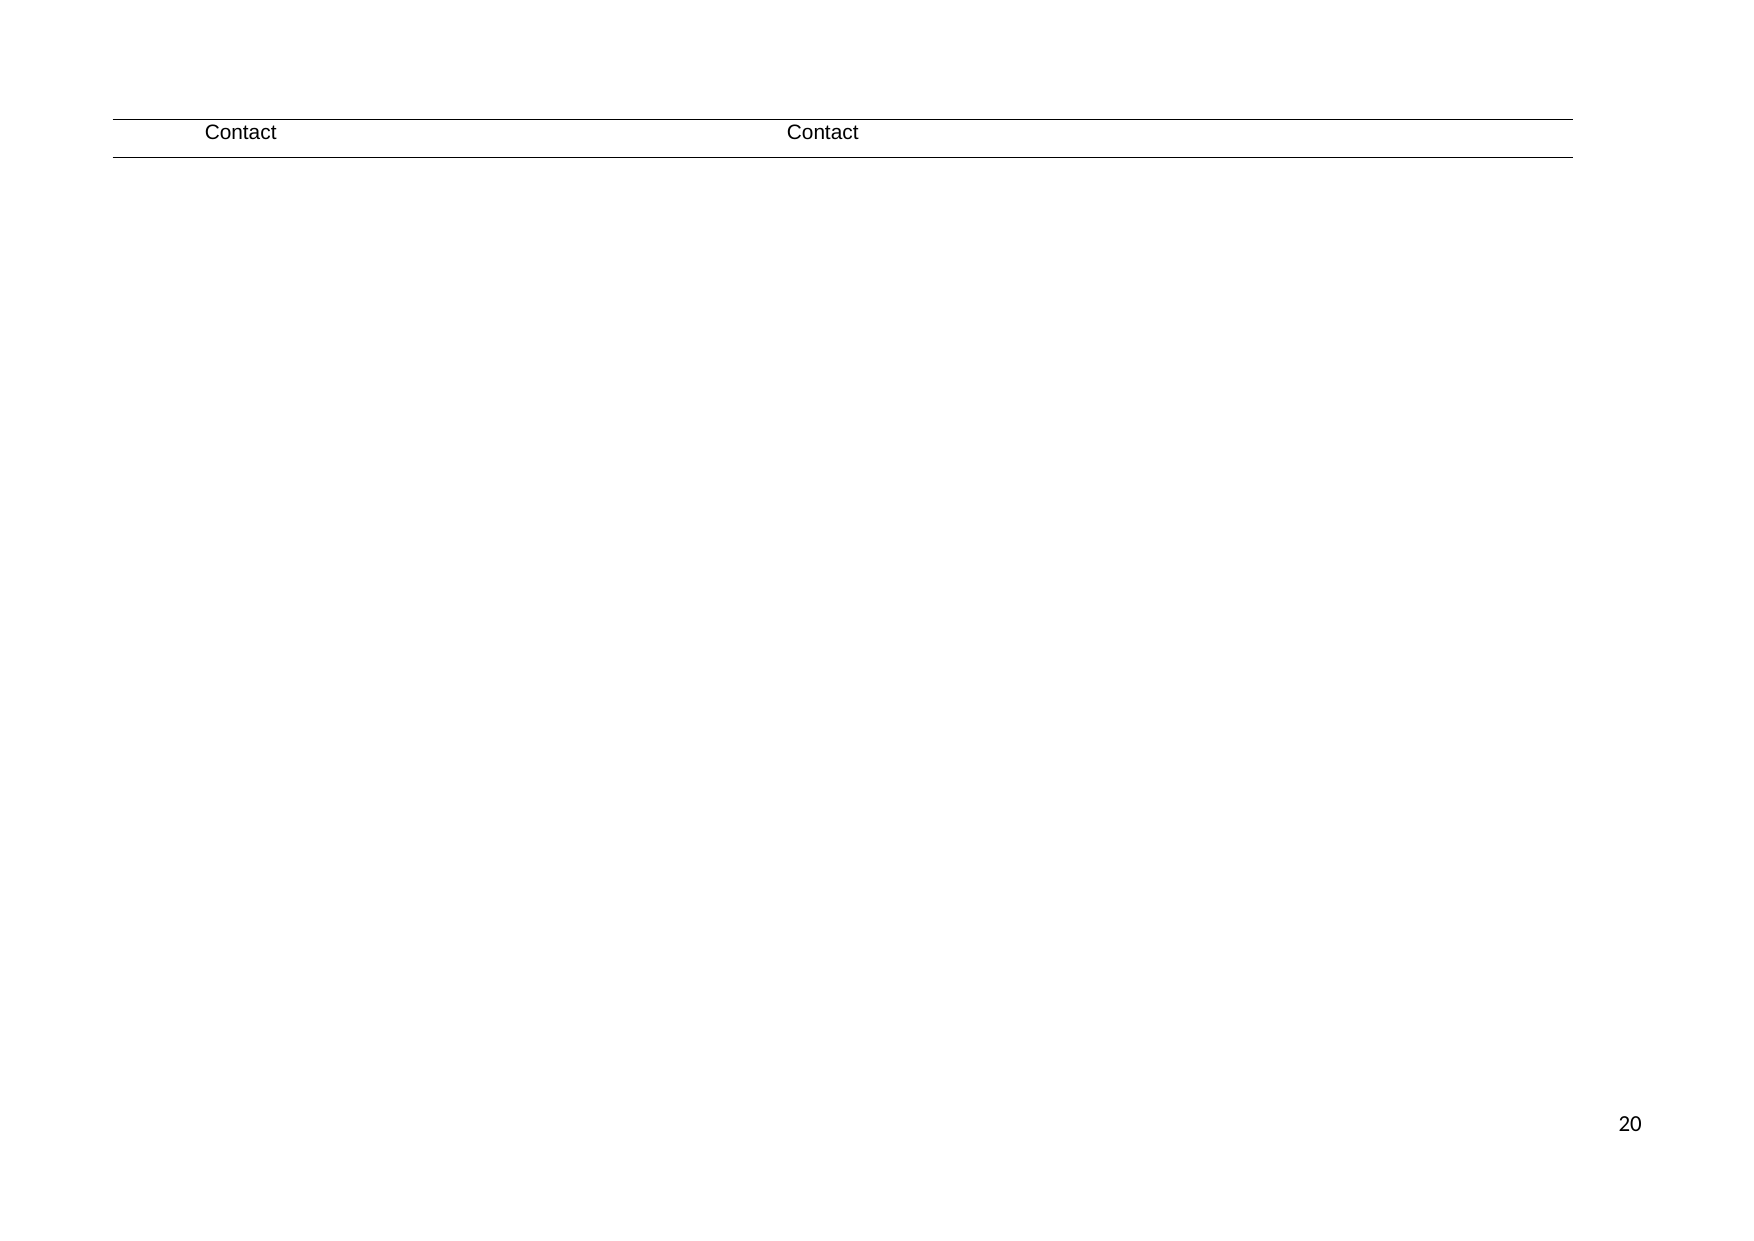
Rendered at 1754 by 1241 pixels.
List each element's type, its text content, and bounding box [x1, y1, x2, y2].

table_cell [1463, 120, 1573, 157]
table_cell [1023, 120, 1133, 157]
table_cell [1133, 120, 1243, 157]
table_cell [113, 120, 193, 157]
table_cell [590, 120, 775, 157]
table_cell [1243, 120, 1353, 157]
table_cell Contact [193, 120, 424, 157]
table_cell [1353, 120, 1463, 157]
table_cell [424, 120, 590, 157]
table_cell Contact [775, 120, 1023, 157]
